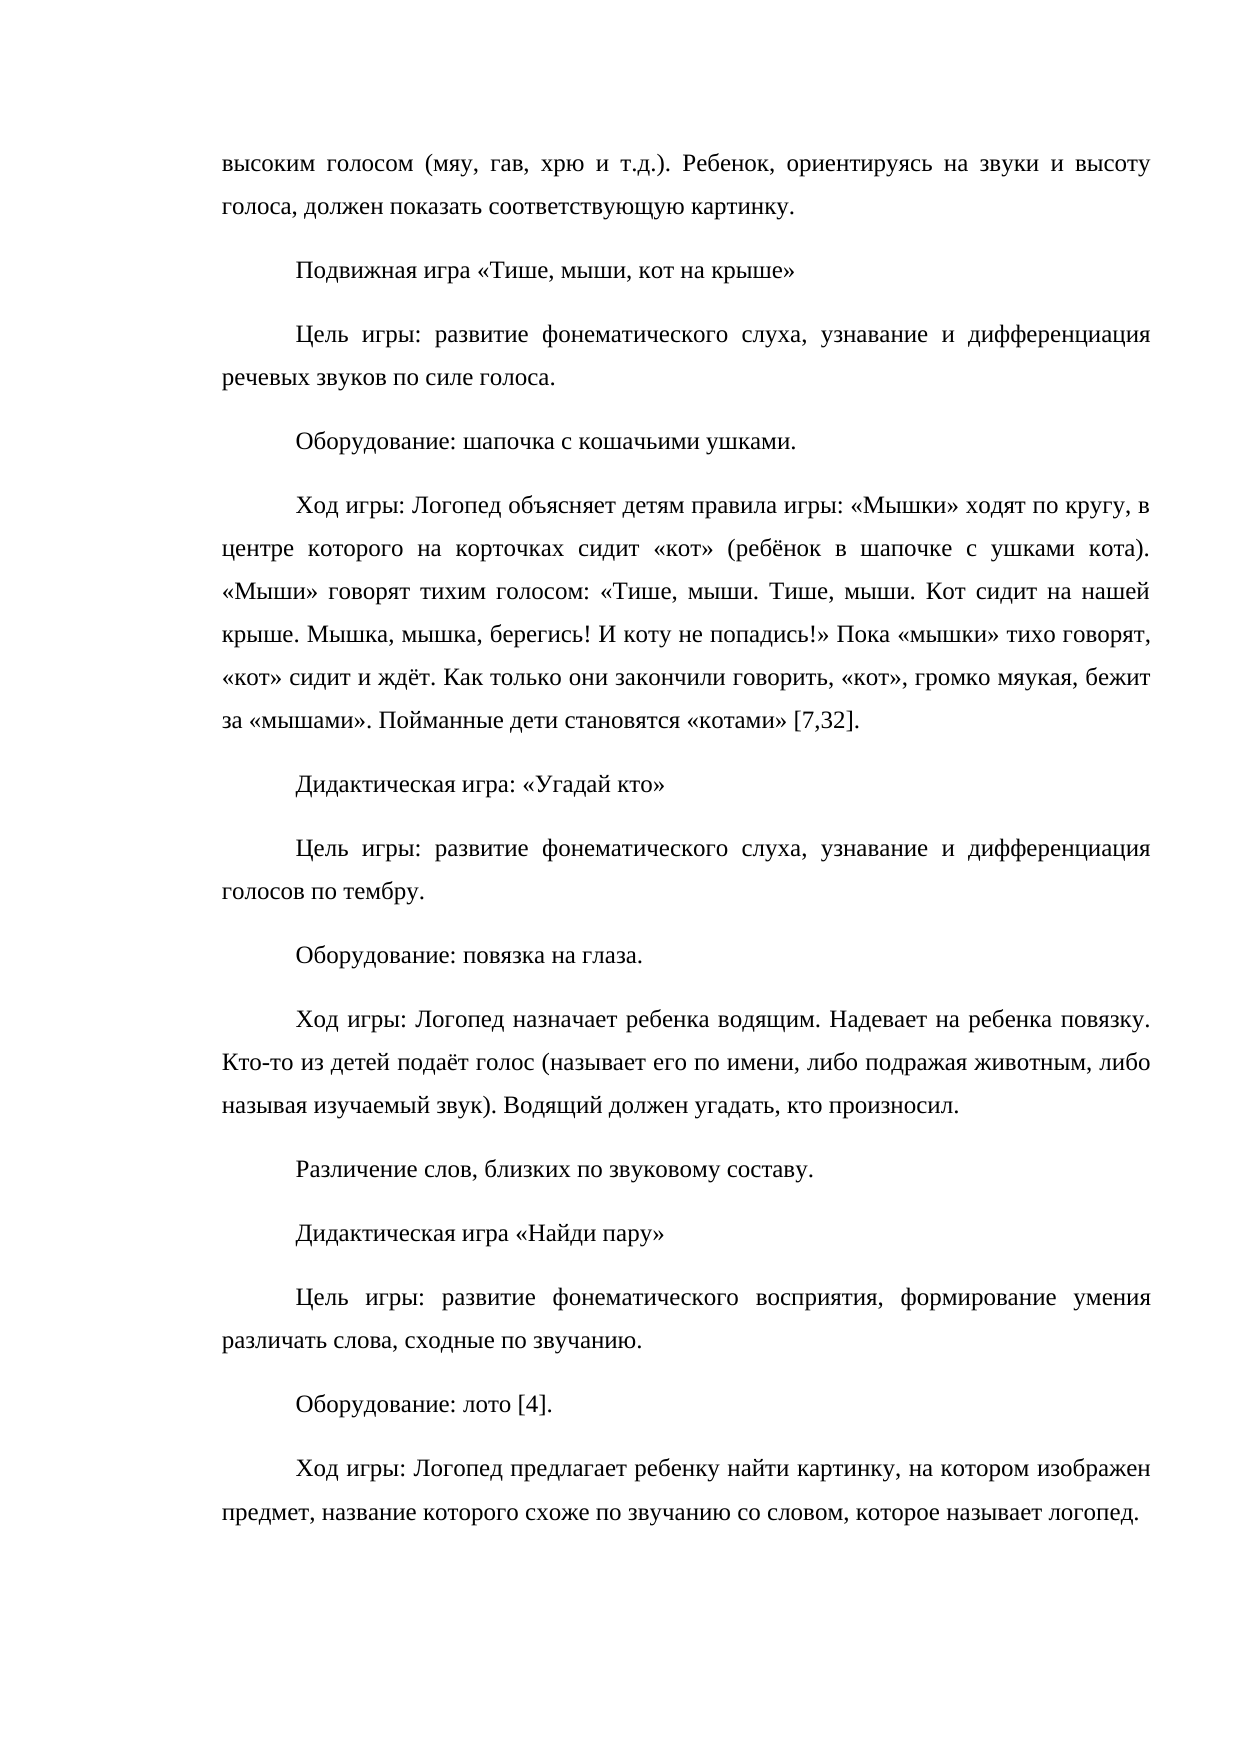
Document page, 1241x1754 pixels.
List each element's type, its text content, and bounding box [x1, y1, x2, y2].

text Различение слов, близких по звуковому составу. [222, 1154, 1152, 1183]
text Ход игры: Логопед предлагает ребенку найти картинку, на котором изображен предмет, название которого схоже по звучанию со словом, которое называет логопед. [222, 1453, 1152, 1525]
text Цель игры: развитие фонематического слуха, узнавание и дифференциация голосов по тембру. [222, 833, 1152, 905]
text Дидактическая игра «Найди пару» [222, 1218, 1152, 1247]
text Оборудование: шапочка с кошачьими ушками. [222, 426, 1152, 454]
text Ход игры: Логопед назначает ребенка водящим. Надевает на ребенка повязку. Кто-то из детей подаёт голос (называет его по имени, либо подражая животным, либо называя изучаемый звук). Водящий должен угадать, кто произносил. [222, 1004, 1152, 1119]
text Цель игры: развитие фонематического восприятия, формирование умения различать слова, сходные по звучанию. [222, 1282, 1152, 1354]
text Подвижная игра «Тише, мыши, кот на крыше» [222, 255, 1152, 283]
text Оборудование: лото [4]. [222, 1389, 1152, 1418]
text Ход игры: Логопед объясняет детям правила игры: «Мышки» ходят по кругу, в центре которого на корточках сидит «кот» (ребёнок в шапочке с ушками кота). «Мыши» говорят тихим голосом: «Тише, мыши. Тише, мыши. Кот сидит на нашей крыше. Мышка, мышка, берегись! И коту не попадись!» Пока «мышки» тихо говорят, «кот» сидит и ждёт. Как только они закончили говорить, «кот», громко мяукая, бежит за «мышами». Пойманные дети становятся «котами» [7,32]. [222, 490, 1152, 734]
text Оборудование: повязка на глаза. [222, 940, 1152, 969]
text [222, 148, 1152, 219]
text Дидактическая игра: «Угадай кто» [222, 769, 1152, 798]
text Цель игры: развитие фонематического слуха, узнавание и дифференциация речевых звуков по силе голоса. [222, 319, 1152, 391]
